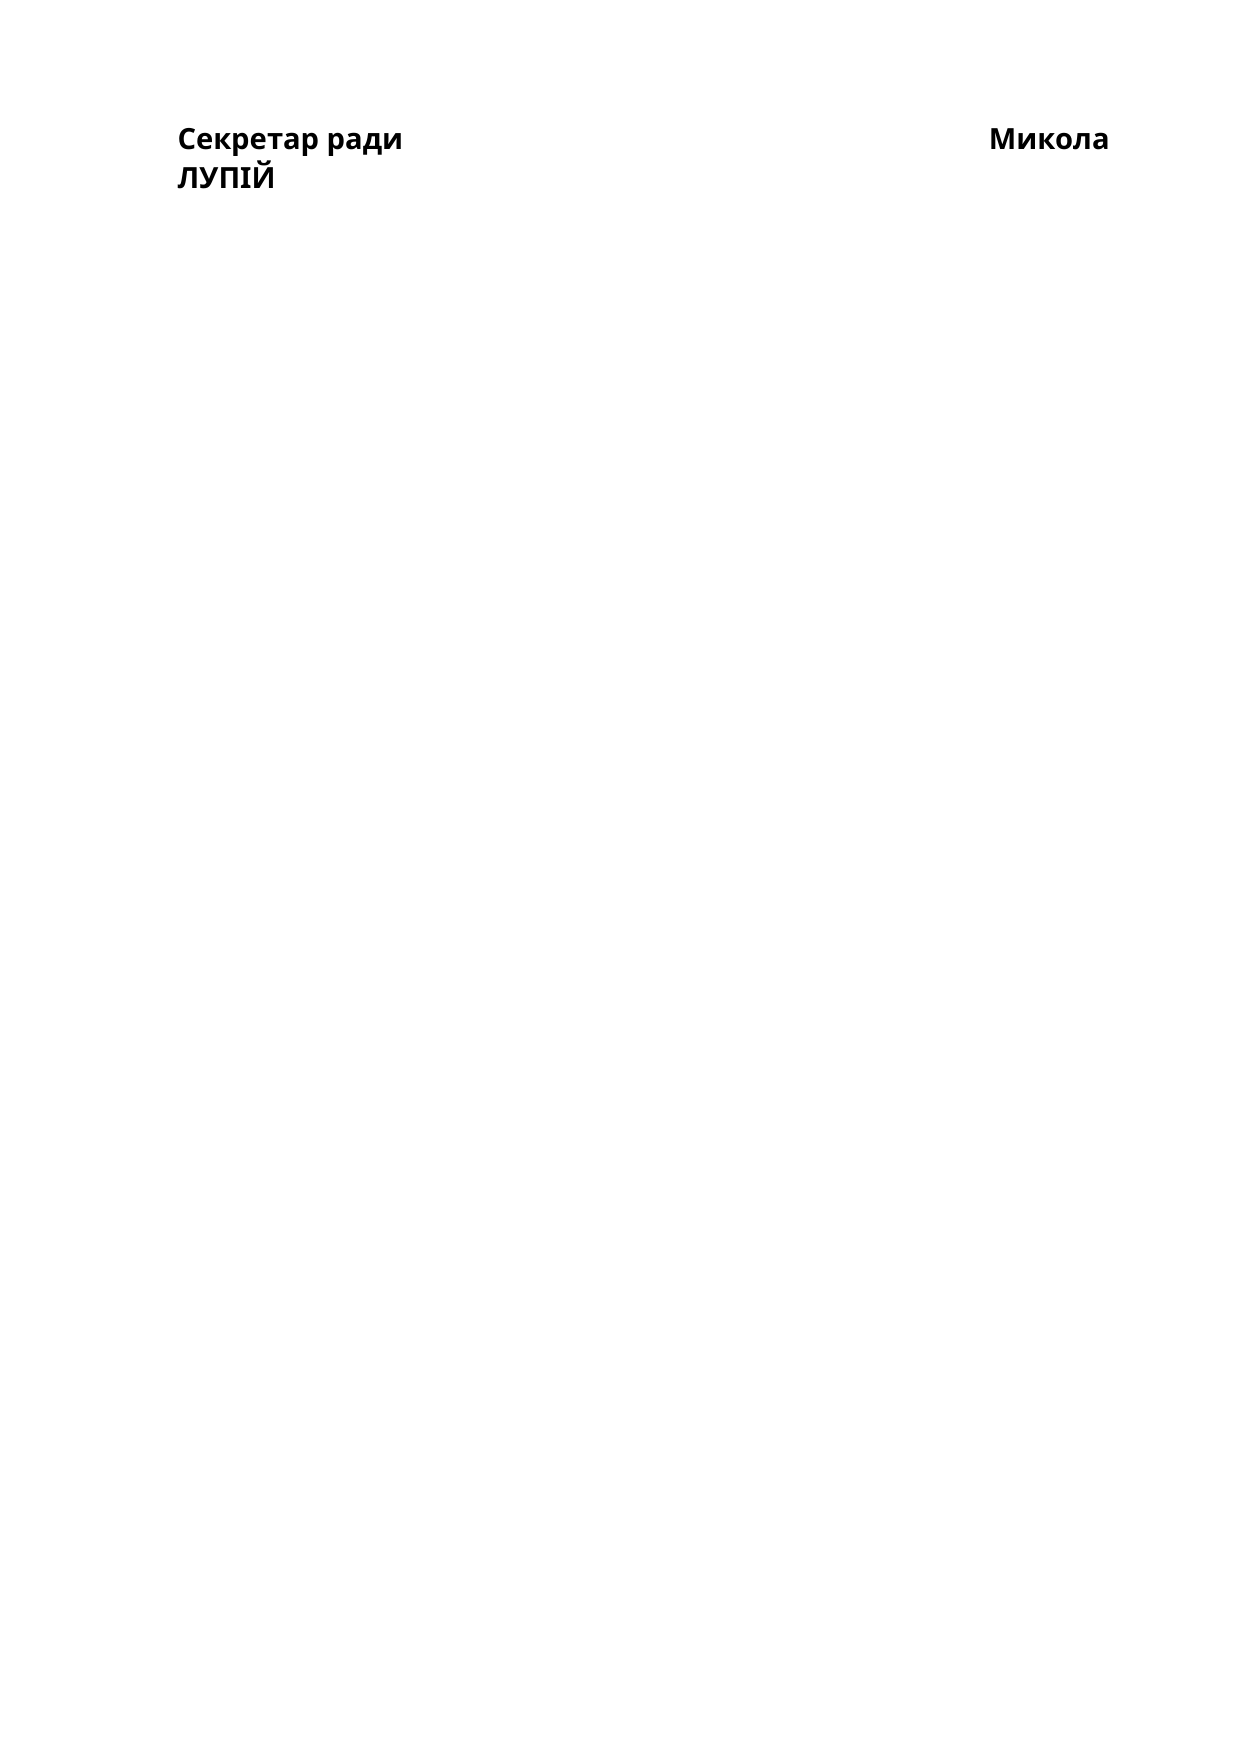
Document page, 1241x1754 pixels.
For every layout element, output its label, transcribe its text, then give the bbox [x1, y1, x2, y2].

text Секретар ради Микола ЛУПІЙ [177, 118, 1181, 197]
